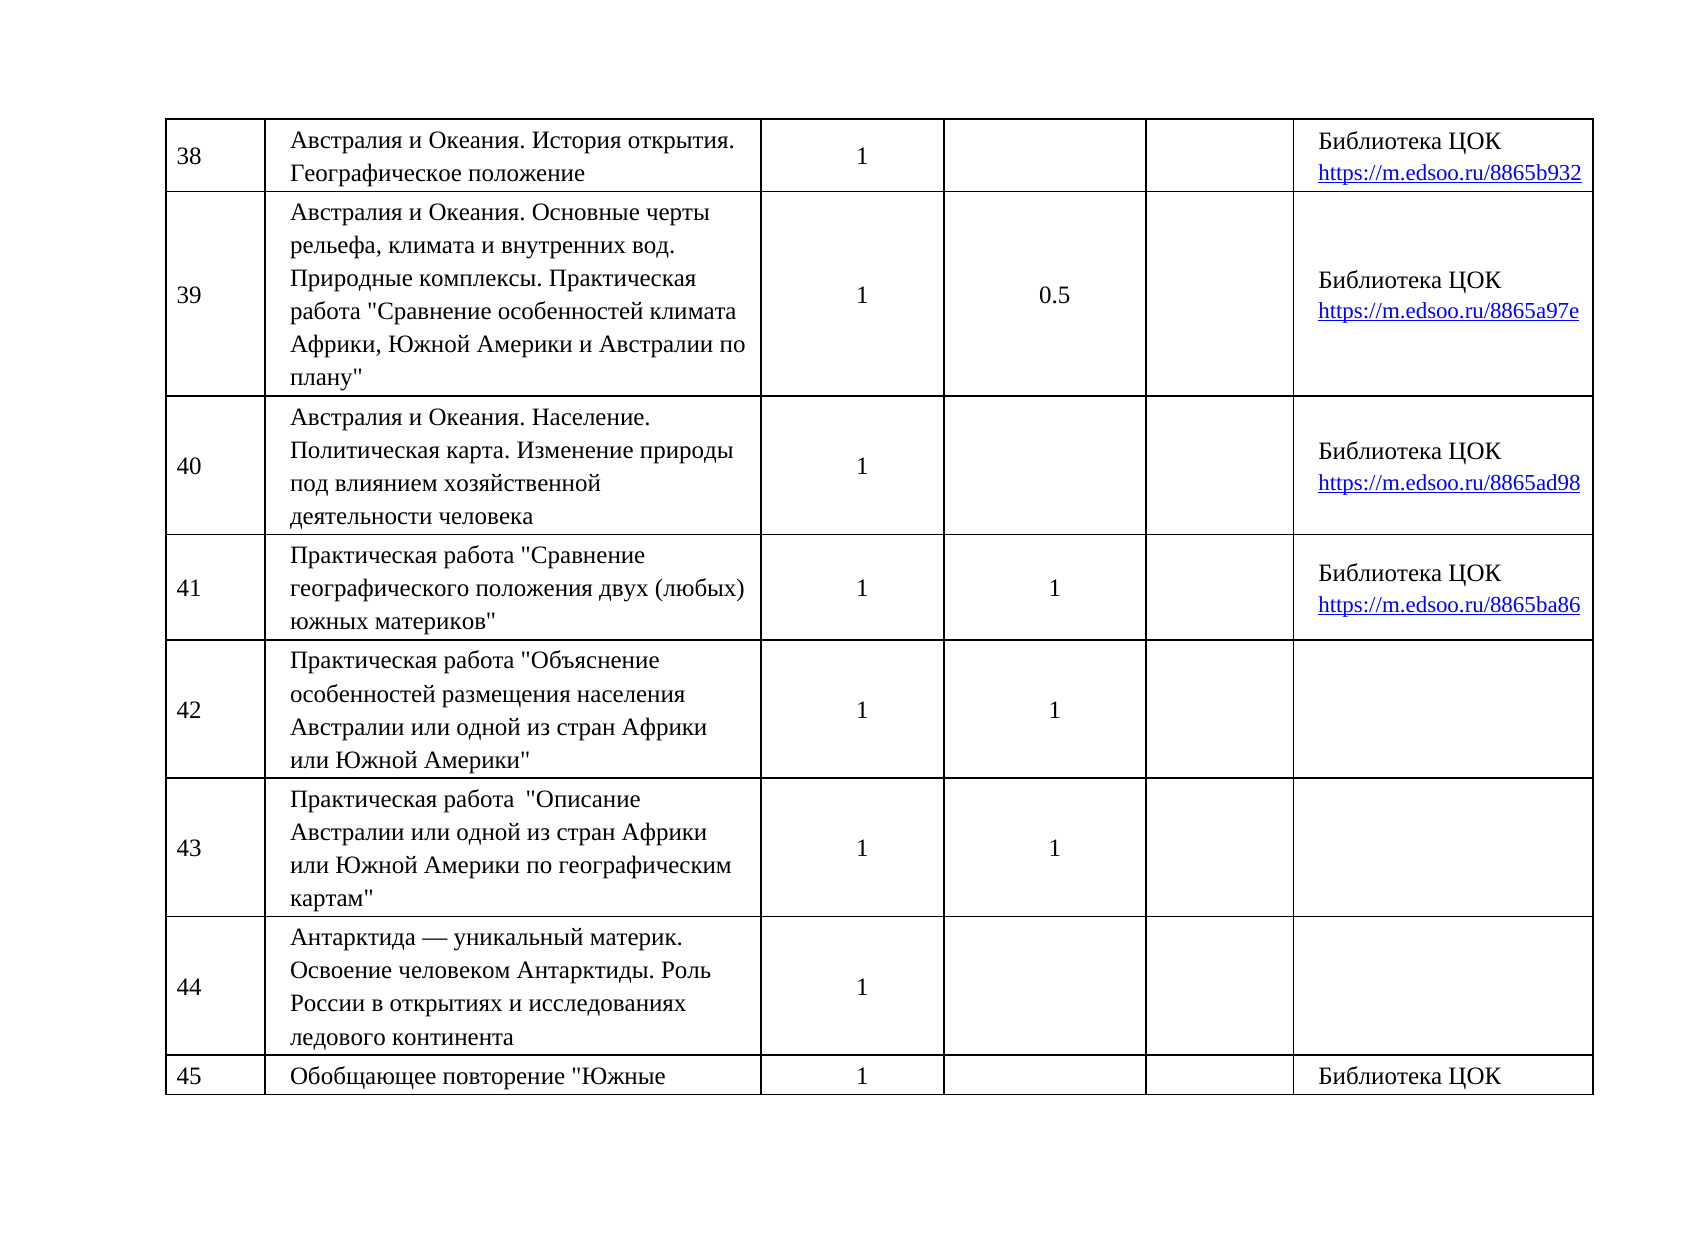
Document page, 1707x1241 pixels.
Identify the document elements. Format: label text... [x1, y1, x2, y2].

table_cell [1294, 779, 1592, 916]
table_cell 0.5 [945, 192, 1145, 395]
table_cell 43 [167, 779, 264, 916]
table_cell 1 [762, 1056, 943, 1093]
table_cell 42 [167, 641, 264, 777]
table_cell 41 [167, 535, 264, 639]
table_cell 1 [762, 779, 943, 916]
table_cell [1147, 120, 1293, 191]
table_cell 1 [945, 641, 1145, 777]
table_cell Антарктида — уникальный материк. Освоение человеком Антарктиды. Роль России в открытиях и исследованиях ледового континента [266, 917, 760, 1054]
table_cell Библиотека ЦОК https://m.edsoo.ru/8865b932 [1294, 120, 1592, 191]
table_cell [945, 397, 1145, 533]
table_cell [1147, 917, 1293, 1054]
table_cell Библиотека ЦОК https://m.edsoo.ru/8865ad98 [1294, 397, 1592, 533]
table_cell 1 [762, 641, 943, 777]
table_cell [1147, 779, 1293, 916]
table_cell 1 [762, 120, 943, 191]
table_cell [266, 1056, 760, 1093]
table_cell 38 [167, 120, 264, 191]
table_cell Практическая работа "Объяснение особенностей размещения населения Австралии или одной из стран Африки или Южной Америки" [266, 641, 760, 777]
table_cell [1147, 641, 1293, 777]
table_cell 1 [762, 192, 943, 395]
table_cell [1294, 917, 1592, 1054]
table_cell [1147, 1056, 1293, 1093]
table_cell [1147, 192, 1293, 395]
table_cell Австралия и Океания. Основные черты рельефа, климата и внутренних вод. Природные комплексы. Практическая работа "Сравнение особенностей климата Африки, Южной Америки и Австралии по плану" [266, 192, 760, 395]
table_cell [1147, 397, 1293, 533]
table_cell 44 [167, 917, 264, 1054]
table_cell 45 [167, 1056, 264, 1093]
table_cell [1294, 1056, 1592, 1093]
table_cell Практическая работа "Описание Австралии или одной из стран Африки или Южной Америки по географическим картам" [266, 779, 760, 916]
table_cell [1294, 641, 1592, 777]
table_cell Австралия и Океания. Население. Политическая карта. Изменение природы под влиянием хозяйственной деятельности человека [266, 397, 760, 533]
table_cell Австралия и Океания. История открытия. Географическое положение [266, 120, 760, 191]
table_cell [1147, 535, 1293, 639]
table_cell Библиотека ЦОК https://m.edsoo.ru/8865ba86 [1294, 535, 1592, 639]
table_cell 1 [945, 535, 1145, 639]
table_cell Библиотека ЦОК https://m.edsoo.ru/8865a97e [1294, 192, 1592, 395]
table_cell 1 [762, 535, 943, 639]
table_cell [945, 917, 1145, 1054]
table_cell [945, 1056, 1145, 1093]
table_cell Практическая работа "Сравнение географического положения двух (любых) южных материков" [266, 535, 760, 639]
table_cell 1 [762, 917, 943, 1054]
table_cell 39 [167, 192, 264, 395]
table_cell 1 [945, 779, 1145, 916]
table_cell 40 [167, 397, 264, 533]
table_cell [945, 120, 1145, 191]
table_cell 1 [762, 397, 943, 533]
